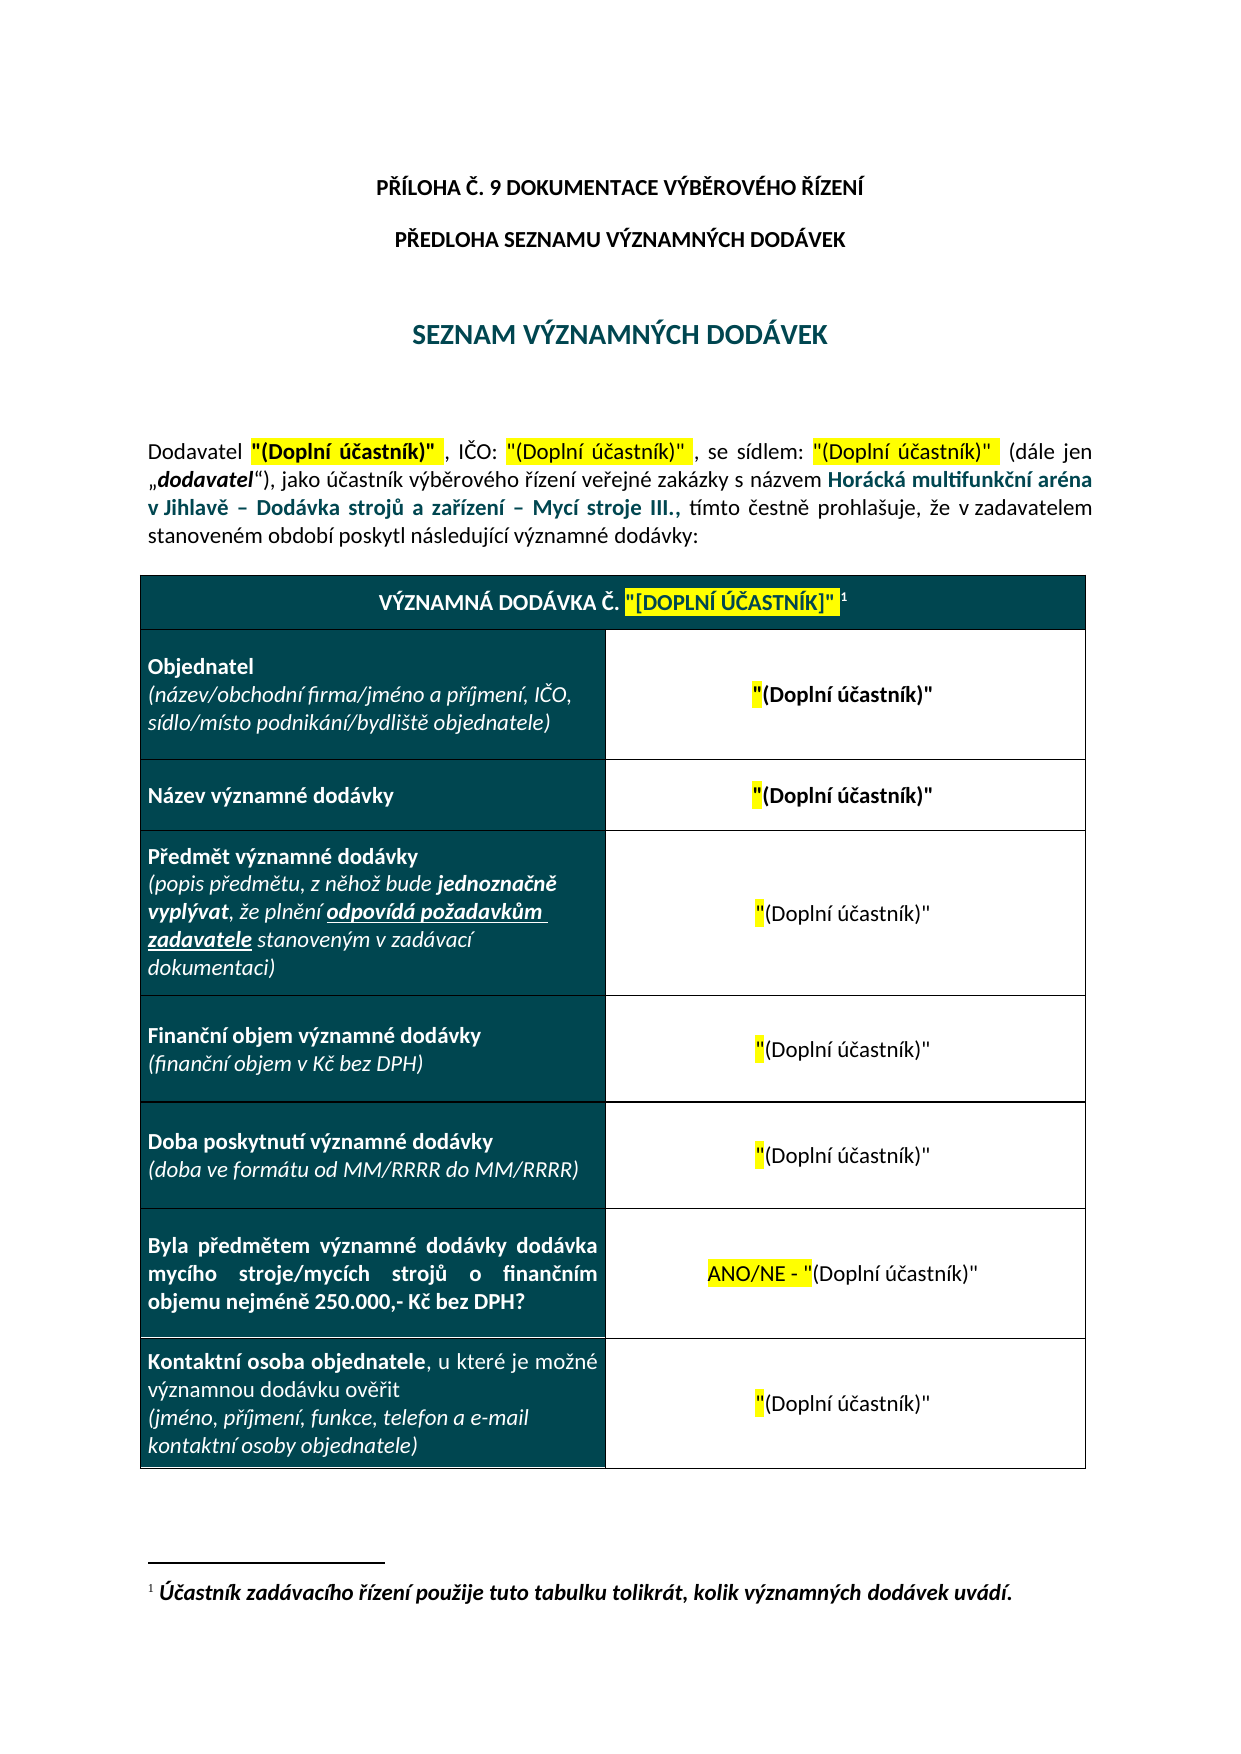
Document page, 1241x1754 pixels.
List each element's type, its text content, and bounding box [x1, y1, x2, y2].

text Dodavatel , IČO: , se sídlem: (dále jen „dodavatel“), jako účastník výběrového řízení veřejné zakázky s názvem Horácká multifunkční aréna v Jihlavě – Dodávka strojů a zařízení – Mycí stroje III., tímto čestně prohlašuje, že v zadavatelem stanoveném období poskytl následující významné : [148, 437, 1093, 549]
table_cell [606, 760, 1085, 830]
table_header Významná č. [141, 576, 1085, 629]
table_cell Kontaktní osoba objednatele, u které je možné významnou ověřit (jméno, příjmení, funkce, telefon a e-mail kontaktní osoby objednatele) [141, 1339, 605, 1467]
table_cell [606, 1339, 1085, 1467]
table_cell ANO/NE - [606, 1209, 1085, 1337]
text Příloha č. 9 dokumentace výběrového řízení [148, 173, 1093, 201]
table_cell [606, 1103, 1085, 1208]
text seznam významných dodávek [148, 316, 1093, 352]
table_cell Objednatel (název/obchodní firma/jméno a příjmení, IČO, sídlo/místo podnikání/bydliště objednatele) [141, 630, 605, 759]
table_cell Doba poskytnutí významné (doba ve formátu od MM/RRRR do MM/RRRR) [141, 1103, 605, 1208]
table_cell [606, 831, 1085, 995]
table_cell Finanční objem významné (finanční objem v Kč bez DPH) [141, 996, 605, 1101]
table_cell Název významné [141, 760, 605, 830]
table_cell Byla předmětem významné dodávky dodávka mycího stroje/mycích strojů o finančním objemu nejméně 250.000,- Kč bez DPH? [141, 1209, 605, 1337]
table_cell [606, 996, 1085, 1101]
text Předloha seznamu významných dodávek [148, 226, 1093, 254]
table_cell Předmět významné (popis předmětu, z něhož bude jednoznačně vyplývat, že plnění odpovídá požadavkům zadavatele stanoveným v zadávací dokumentaci) [141, 831, 605, 995]
table_cell [606, 630, 1085, 759]
